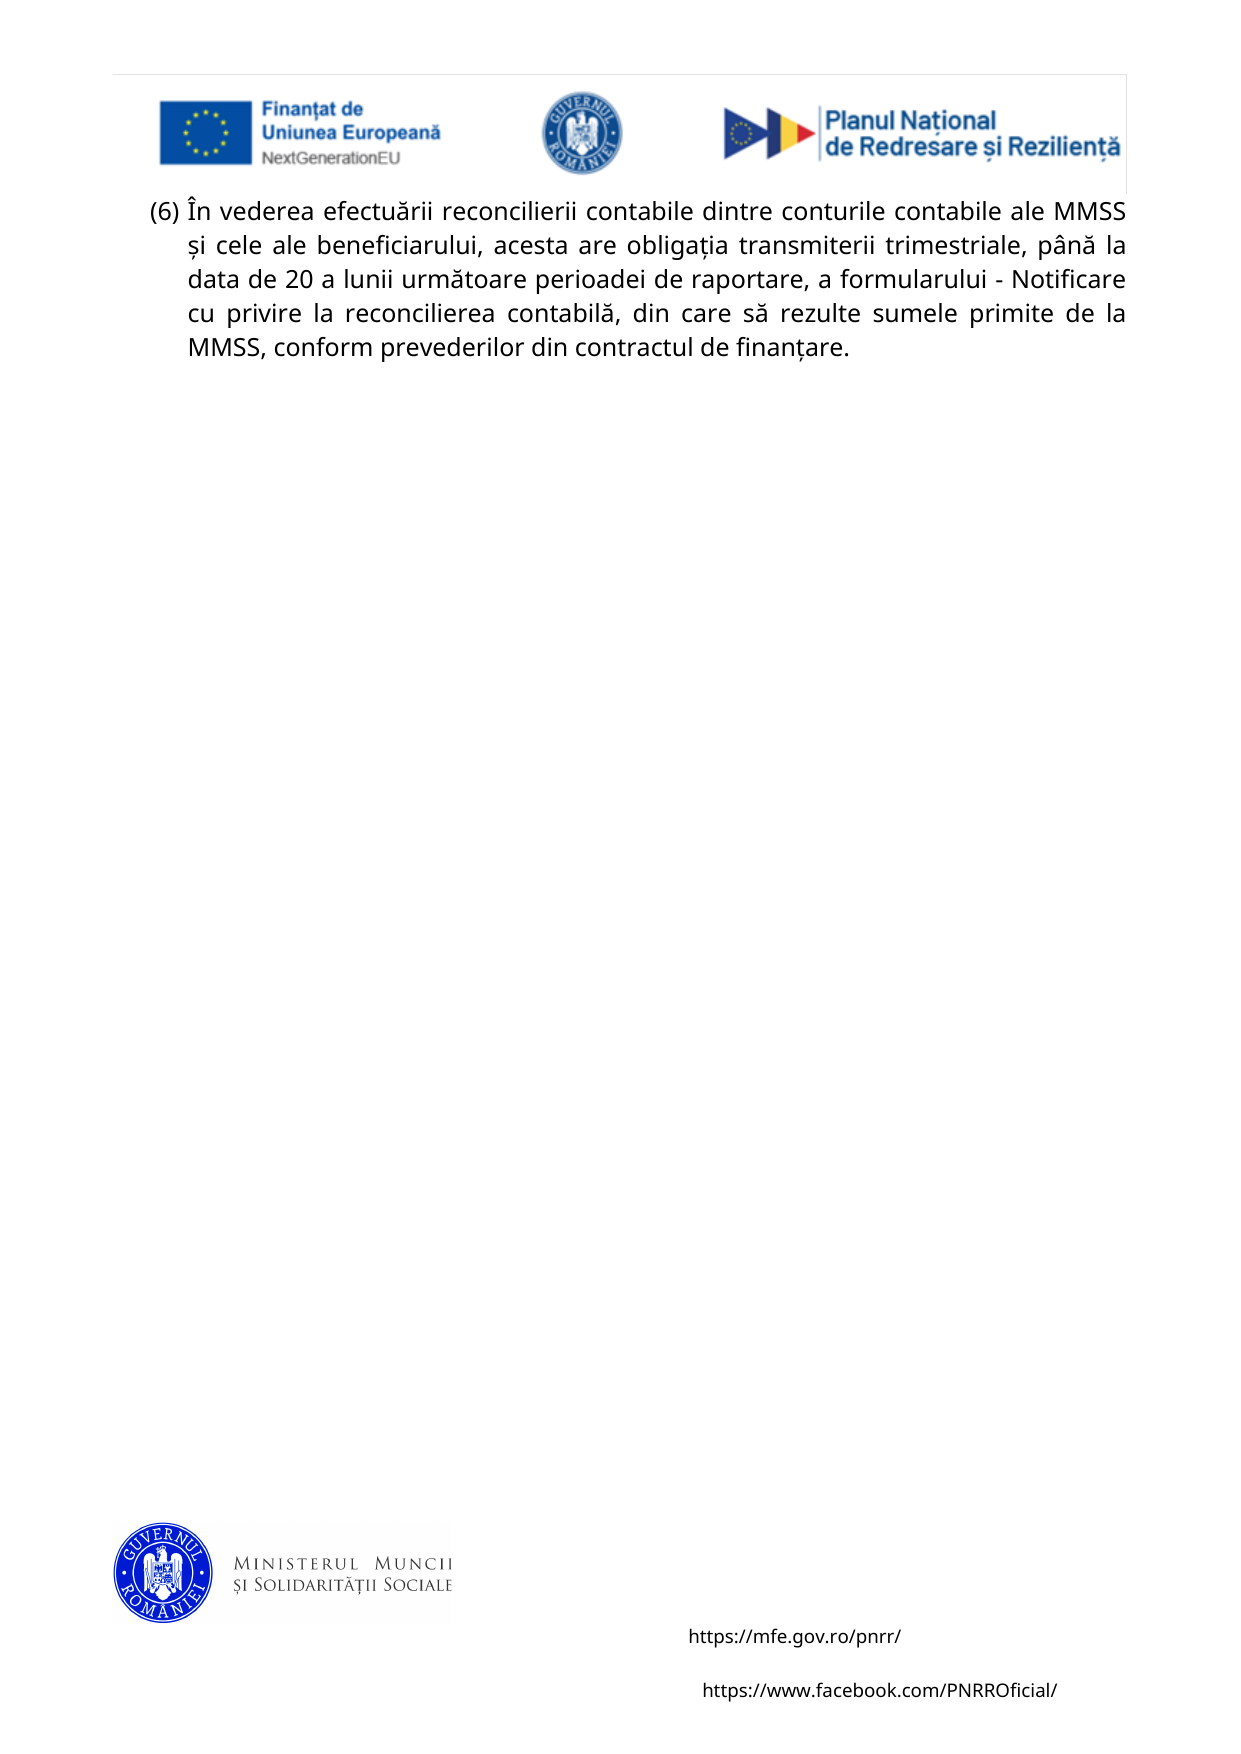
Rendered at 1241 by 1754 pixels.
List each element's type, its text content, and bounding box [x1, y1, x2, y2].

picture [112, 73, 1128, 194]
picture [112, 1521, 452, 1624]
title În vederea efectuării reconcilierii contabile dintre conturile contabile ale MMSS şi cele ale beneficiarului, acesta are obligaţia transmiterii trimestriale, până la data de 20 a lunii următoare perioadei de raportare, a formularului - Notificare cu privire la reconcilierea contabilă, din care să rezulte sumele primite de la MMSS, conform prevederilor din contractul de finanţare. [150, 194, 1128, 364]
